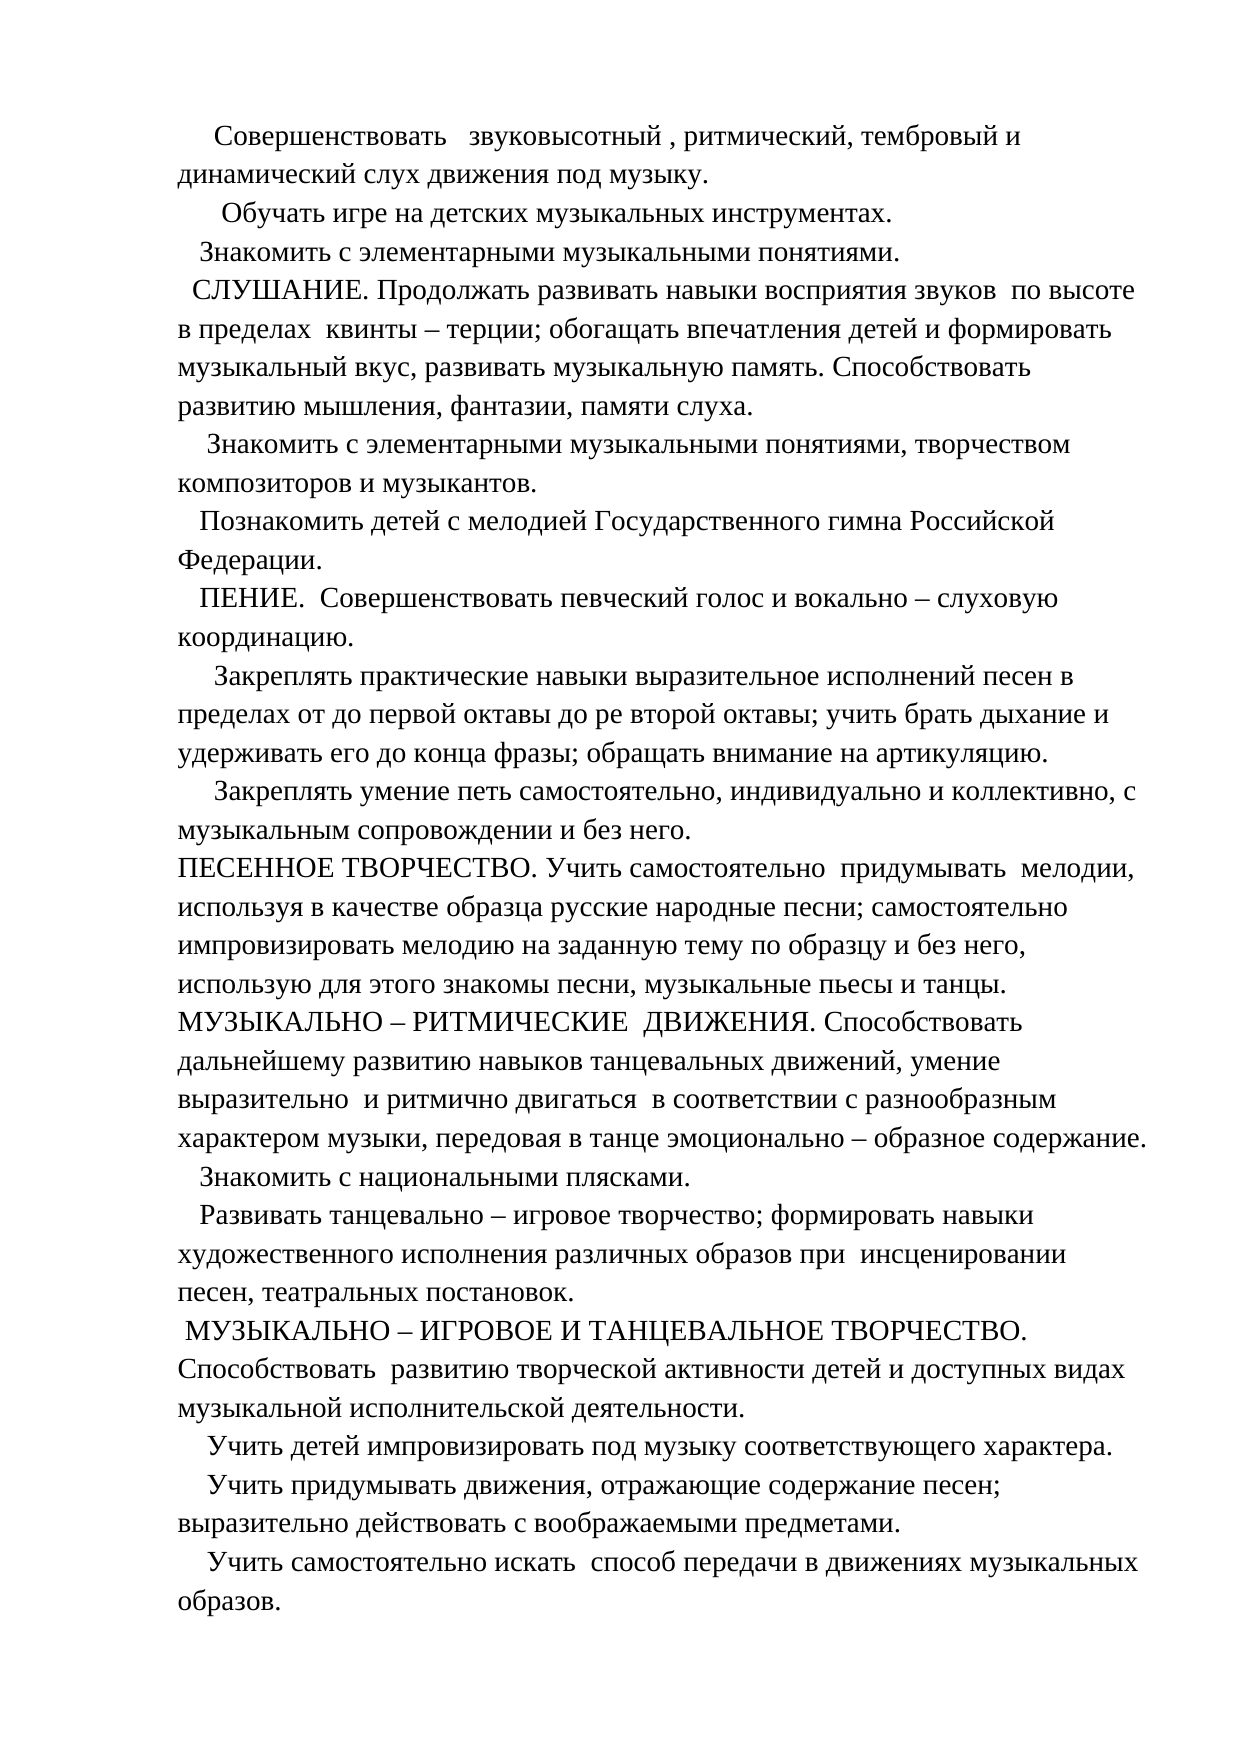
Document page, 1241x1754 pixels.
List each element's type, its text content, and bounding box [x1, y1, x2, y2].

text Учить придумывать движения, отражающие содержание песен; выразительно действовать с воображаемыми предметами. [177, 1467, 1152, 1539]
text Закреплять практические навыки выразительное исполнений песен в пределах от до первой октавы до ре второй октавы; учить брать дыхание и удерживать его до конца фразы; обращать внимание на артикуляцию. [177, 658, 1152, 768]
text МУЗЫКАЛЬНО – ИГРОВОЕ И ТАНЦЕВАЛЬНОЕ ТВОРЧЕСТВО. Способствовать развитию творческой активности детей и доступных видах музыкальной исполнительской деятельности. [177, 1313, 1152, 1423]
text Обучать игре на детских музыкальных инструментах. [177, 195, 1152, 229]
text СЛУШАНИЕ. Продолжать развивать навыки восприятия звуков по высоте в пределах квинты – терции; обогащать впечатления детей и формировать музыкальный вкус, развивать музыкальную память. Способствовать развитию мышления, фантазии, памяти слуха. [177, 272, 1152, 421]
text Совершенствовать звуковысотный , ритмический, тембровый и динамический слух движения под музыку. [177, 118, 1152, 190]
text Знакомить с элементарными музыкальными понятиями, творчеством композиторов и музыкантов. [177, 426, 1152, 498]
text Учить детей импровизировать под музыку соответствующего характера. [177, 1428, 1152, 1462]
text Знакомить с элементарными музыкальными понятиями. [177, 234, 1152, 267]
text Познакомить детей с мелодией Государственного гимна Российской Федерации. [177, 503, 1152, 576]
text Учить самостоятельно искать способ передачи в движениях музыкальных образов. [177, 1544, 1152, 1616]
text Знакомить с национальными плясками. [177, 1159, 1152, 1192]
text Закреплять умение петь самостоятельно, индивидуально и коллективно, с музыкальным сопровождении и без него. [177, 773, 1152, 845]
text Развивать танцевально – игровое творчество; формировать навыки художественного исполнения различных образов при инсценировании песен, театральных постановок. [177, 1197, 1152, 1308]
text ПЕНИЕ. Совершенствовать певческий голос и вокально – слуховую координацию. [177, 581, 1152, 653]
text ПЕСЕННОЕ ТВОРЧЕСТВО. Учить самостоятельно придумывать мелодии, используя в качестве образца русские народные песни; самостоятельно импровизировать мелодию на заданную тему по образцу и без него, использую для этого знакомы песни, музыкальные пьесы и танцы. [177, 850, 1152, 999]
text МУЗЫКАЛЬНО – РИТМИЧЕСКИЕ ДВИЖЕНИЯ. Способствовать дальнейшему развитию навыков танцевальных движений, умение выразительно и ритмично двигаться в соответствии с разнообразным характером музыки, передовая в танце эмоционально – образное содержание. [177, 1004, 1152, 1154]
